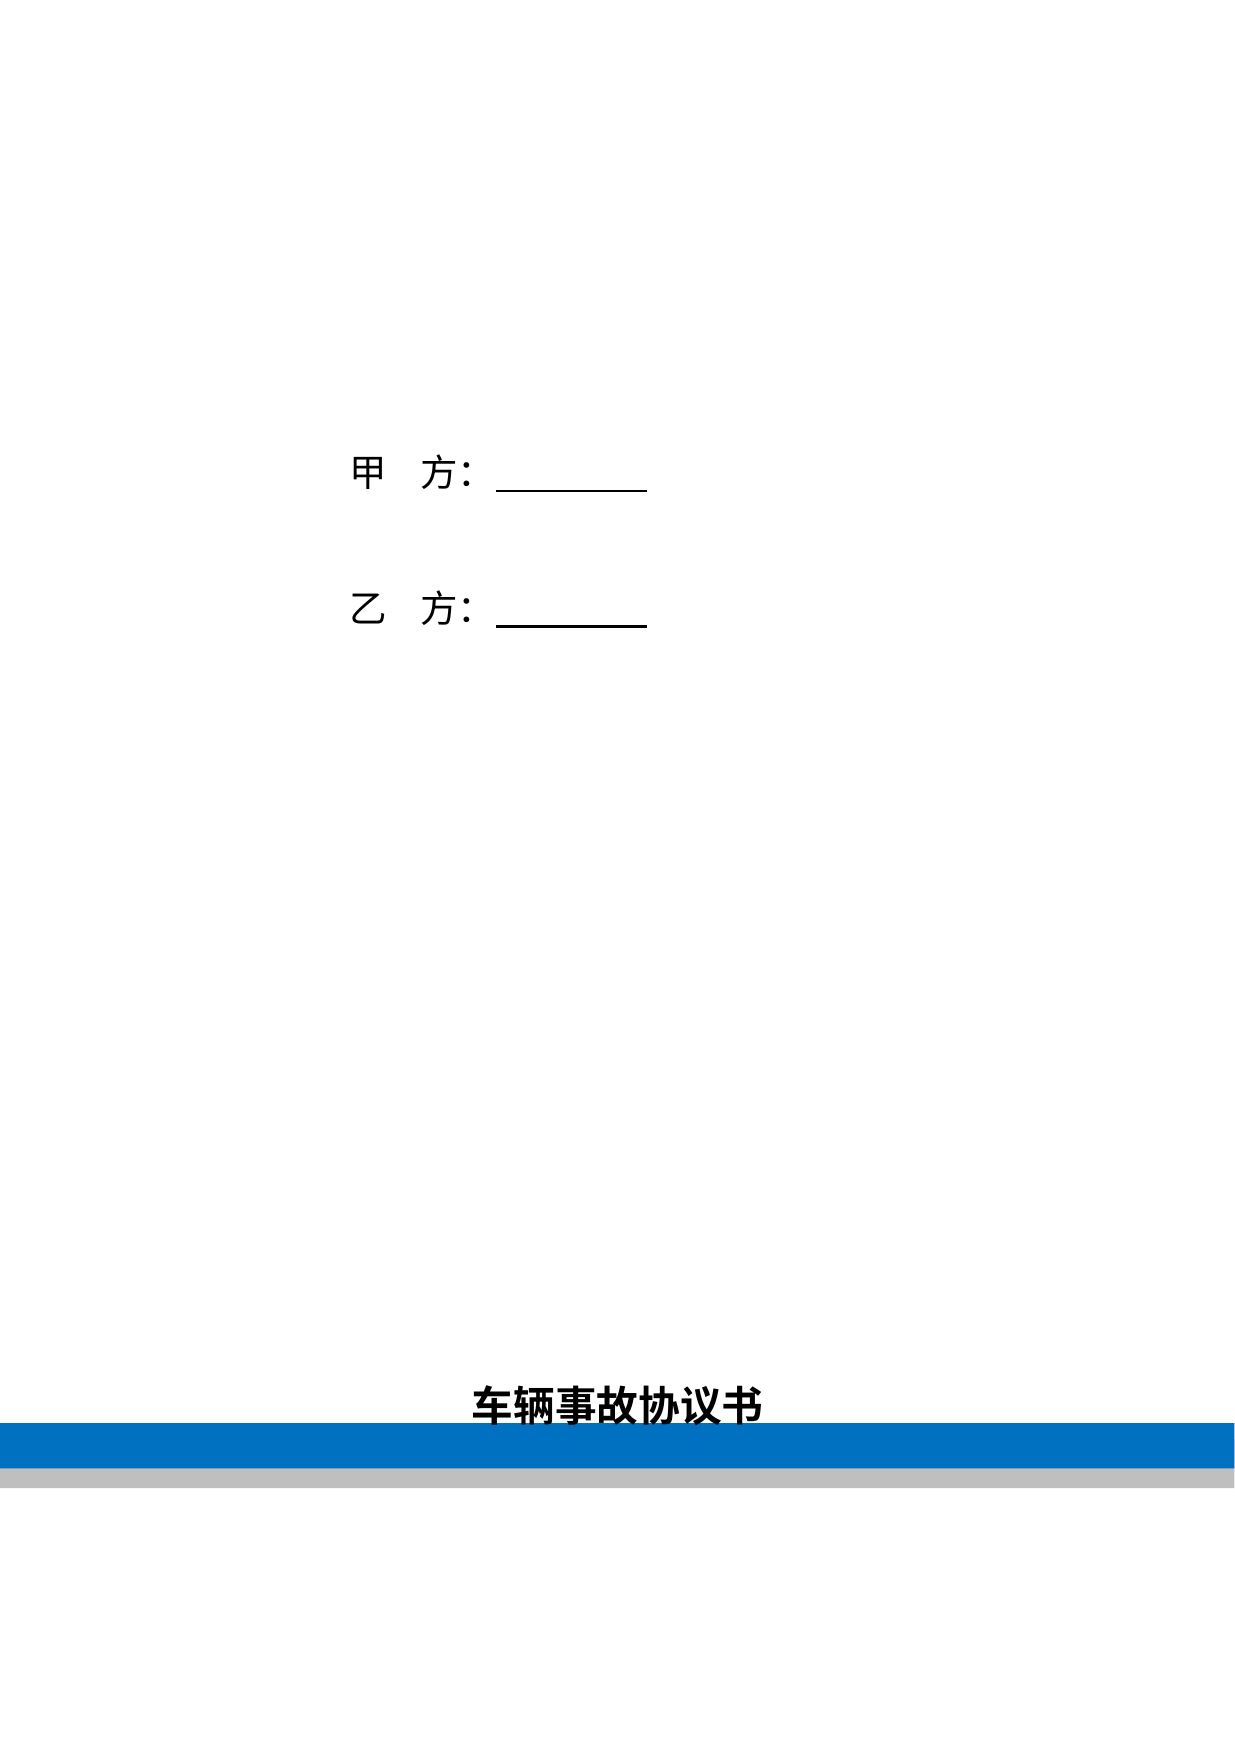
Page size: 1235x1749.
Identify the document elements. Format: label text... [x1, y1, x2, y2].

text 车辆事故协议书 [187, 1371, 1047, 1436]
